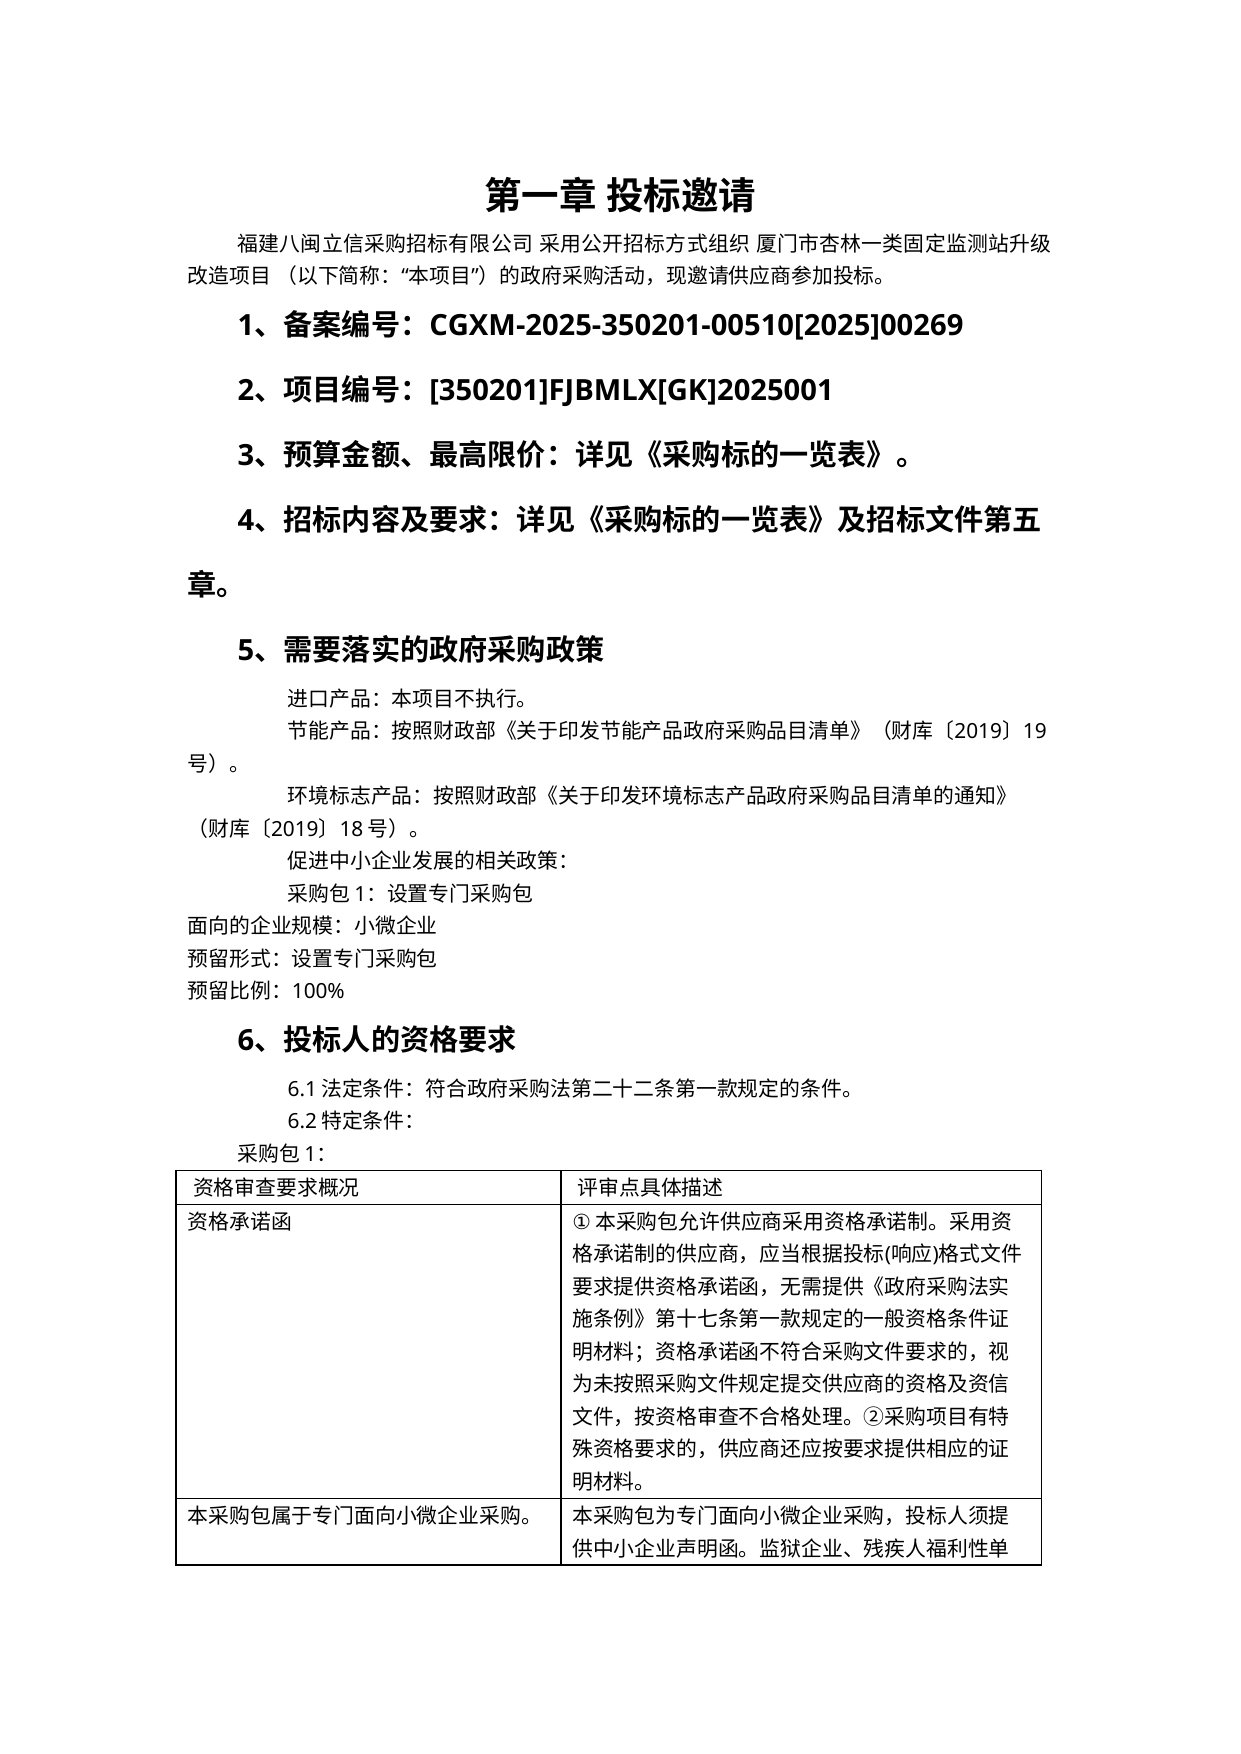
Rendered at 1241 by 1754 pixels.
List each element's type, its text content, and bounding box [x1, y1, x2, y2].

text 6、投标人的资格要求 [187, 1007, 1053, 1072]
text 进口产品：本项目不执行。 [187, 682, 1053, 714]
text 5、需要落实的政府采购政策 [187, 617, 1053, 682]
table_header 资格审查要求概况 [177, 1171, 560, 1203]
table_cell 本采购包属于专门面向小微企业采购。 [177, 1499, 560, 1564]
table_header 评审点具体描述 [562, 1171, 1041, 1203]
text 6.1法定条件：符合政府采购法第二十二条第一款规定的条件。 [187, 1072, 1053, 1104]
text 6.2特定条件： [187, 1104, 1053, 1137]
text 3、预算金额、最高限价：详见《采购标的一览表》。 [187, 422, 1053, 487]
text 预留形式：设置专门采购包 [187, 942, 1053, 974]
table_cell 资格承诺函 [177, 1205, 560, 1498]
text 福建八闽立信采购招标有限公司 采用公开招标方式组织 厦门市杏林一类固定监测站升级改造项目 （以下简称：“本项目”）的政府采购活动，现邀请供应商参加投标。 [187, 227, 1053, 292]
text 第一章 投标邀请 [187, 162, 1053, 227]
text 2、项目编号：[350201]FJBMLX[GK]2025001 [187, 357, 1053, 422]
table_cell ①本采购包允许供应商采用资格承诺制。采用资格承诺制的供应商，应当根据投标(响应)格式文件要求提供资格承诺函，无需提供《政府采购法实施条例》第十七条第一款规定的一般资格条件证明材料；资格承诺函不符合采购文件要求的，视为未按照采购文件规定提交供应商的资格及资信文件，按资格审查不合格处理。②采购项目有特殊资格要求的，供应商还应按要求提供相应的证明材料。 [562, 1205, 1041, 1498]
text 促进中小企业发展的相关政策： [187, 844, 1053, 877]
text 采购包1： [187, 1137, 1053, 1169]
text 1、备案编号：CGXM-2025-350201-00510[2025]00269 [187, 292, 1053, 357]
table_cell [562, 1499, 1041, 1564]
text 环境标志产品：按照财政部《关于印发环境标志产品政府采购品目清单的通知》（财库〔2019〕18号）。 [187, 779, 1053, 844]
text 面向的企业规模：小微企业 [187, 909, 1053, 942]
text 预留比例：100% [187, 974, 1053, 1007]
text 4、招标内容及要求：详见《采购标的一览表》及招标文件第五章。 [187, 487, 1053, 617]
text 节能产品：按照财政部《关于印发节能产品政府采购品目清单》（财库〔2019〕19号）。 [187, 714, 1053, 779]
text 采购包1：设置专门采购包 [187, 877, 1053, 909]
